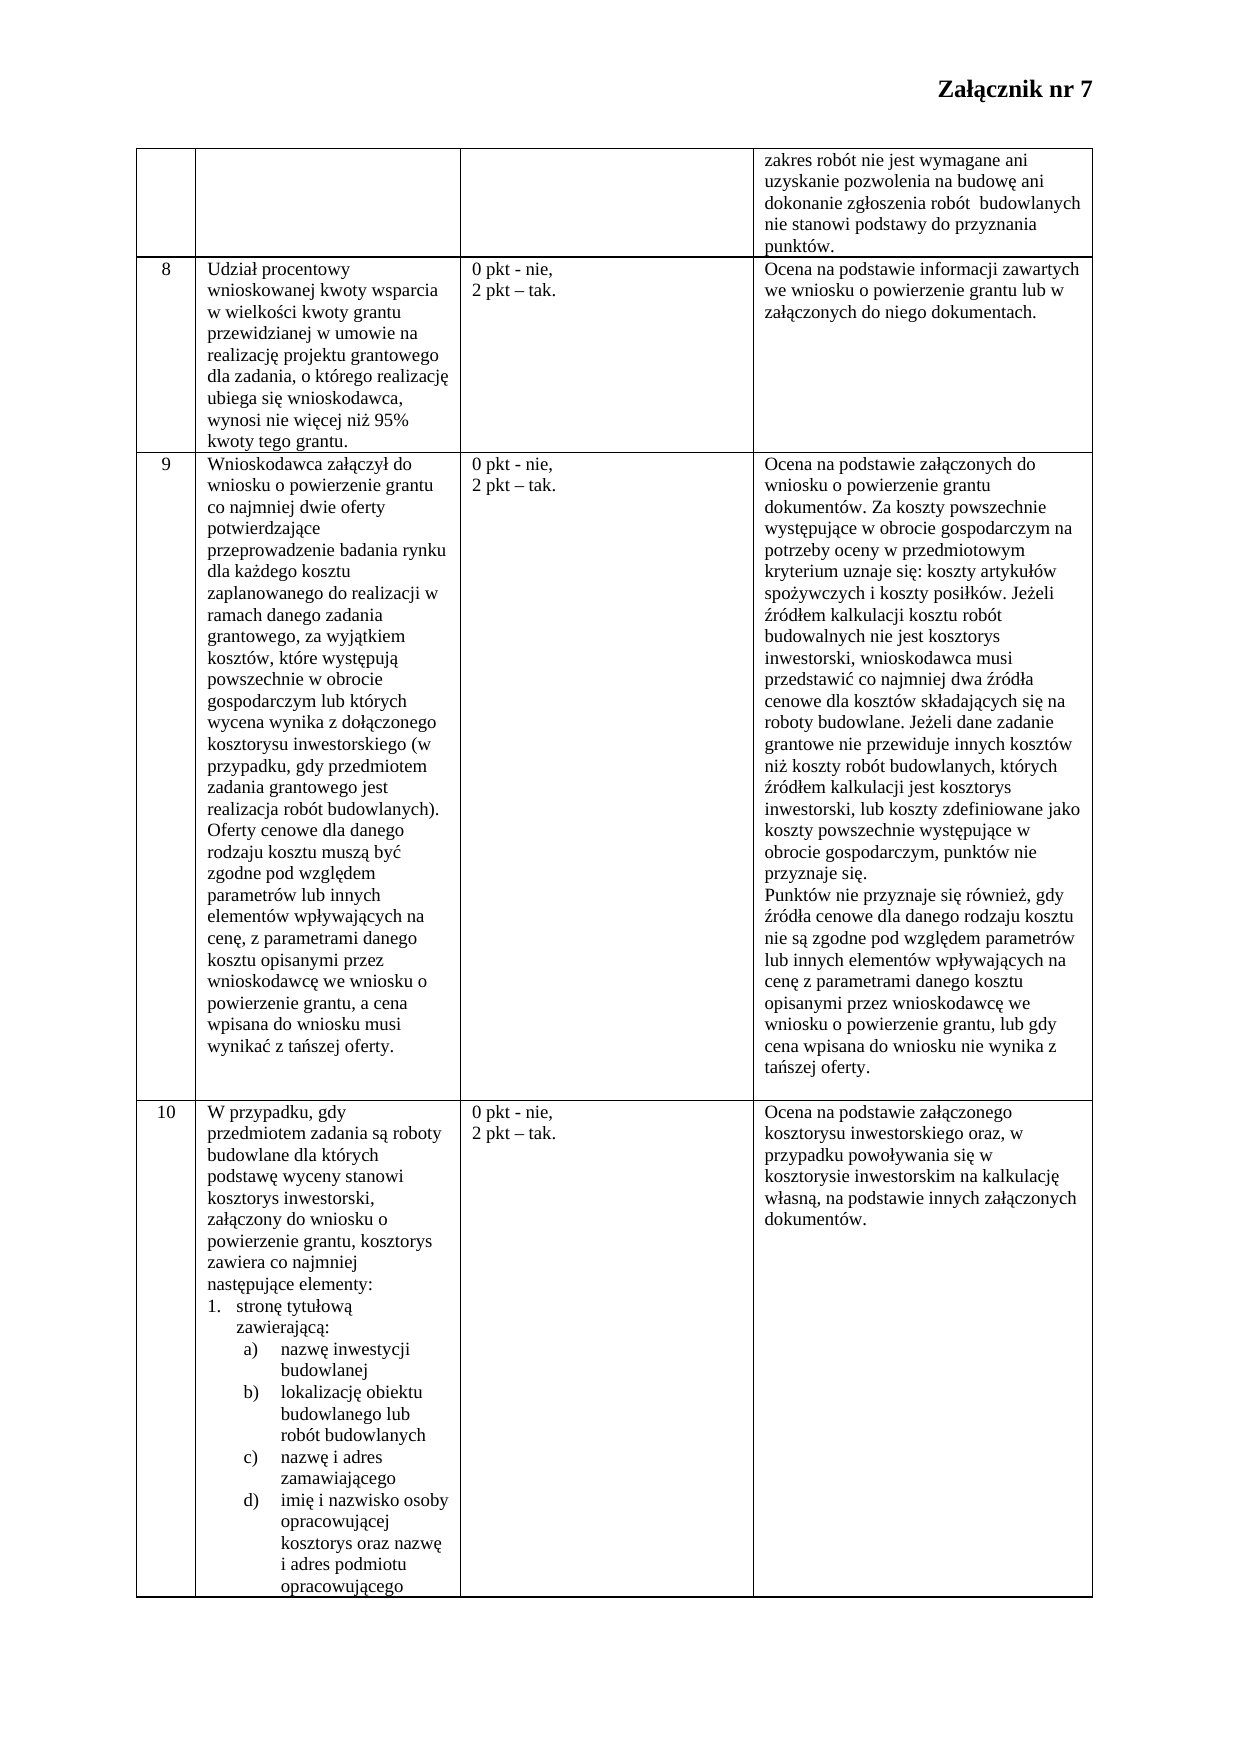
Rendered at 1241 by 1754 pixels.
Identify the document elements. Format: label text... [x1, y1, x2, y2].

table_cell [196, 149, 460, 256]
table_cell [754, 149, 1092, 256]
table_cell 0 pkt - nie, 2 pkt – tak. [461, 258, 753, 452]
table_cell 10 [137, 1101, 195, 1596]
table_cell 7 [137, 149, 195, 256]
table_cell Ocena na podstawie informacji zawartych we wniosku o powierzenie grantu lub w załączonych do niego dokumentach. [754, 258, 1092, 452]
table_cell Ocena na podstawie załączonych do wniosku o powierzenie grantu dokumentów. Za koszty powszechnie występujące w obrocie gospodarczym na potrzeby oceny w przedmiotowym kryterium uznaje się: koszty artykułów spożywczych i koszty posiłków. Jeżeli źródłem kalkulacji kosztu robót budowalnych nie jest kosztorys inwestorski, wnioskodawca musi przedstawić co najmniej dwa źródła cenowe dla kosztów składających się na roboty budowlane. Jeżeli dane zadanie grantowe nie przewiduje innych kosztów niż koszty robót budowlanych, których źródłem kalkulacji jest kosztorys inwestorski, lub koszty zdefiniowane jako koszty powszechnie występujące w obrocie gospodarczym, punktów nie przyznaje się. Punktów nie przyznaje się również, gdy źródła cenowe dla danego rodzaju kosztu nie są zgodne pod względem parametrów lub innych elementów wpływających na cenę z parametrami danego kosztu opisanymi przez wnioskodawcę we wniosku o powierzenie grantu, lub gdy cena wpisana do wniosku nie wynika z tańszej oferty. [754, 453, 1092, 1099]
table_cell 0 pkt - nie, 2 pkt – tak. [461, 453, 753, 1099]
table_cell 8 [137, 258, 195, 452]
table_cell Wnioskodawca załączył do wniosku o powierzenie grantu co najmniej dwie oferty potwierdzające przeprowadzenie badania rynku dla każdego kosztu zaplanowanego do realizacji w ramach danego zadania grantowego, za wyjątkiem kosztów, które występują powszechnie w obrocie gospodarczym lub których wycena wynika z dołączonego kosztorysu inwestorskiego (w przypadku, gdy przedmiotem zadania grantowego jest realizacja robót budowlanych). Oferty cenowe dla danego rodzaju kosztu muszą być zgodne pod względem parametrów lub innych elementów wpływających na cenę, z parametrami danego kosztu opisanymi przez wnioskodawcę we wniosku o powierzenie grantu, a cena wpisana do wniosku musi wynikać z tańszej oferty. [196, 453, 460, 1099]
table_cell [754, 1101, 1092, 1596]
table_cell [461, 149, 753, 256]
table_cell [196, 1101, 460, 1596]
table_cell 9 [137, 453, 195, 1099]
table_cell Udział procentowy wnioskowanej kwoty wsparcia w wielkości kwoty grantu przewidzianej w umowie na realizację projektu grantowego dla zadania, o którego realizację ubiega się wnioskodawca, wynosi nie więcej niż 95% kwoty tego grantu. [196, 258, 460, 452]
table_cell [461, 1101, 753, 1596]
